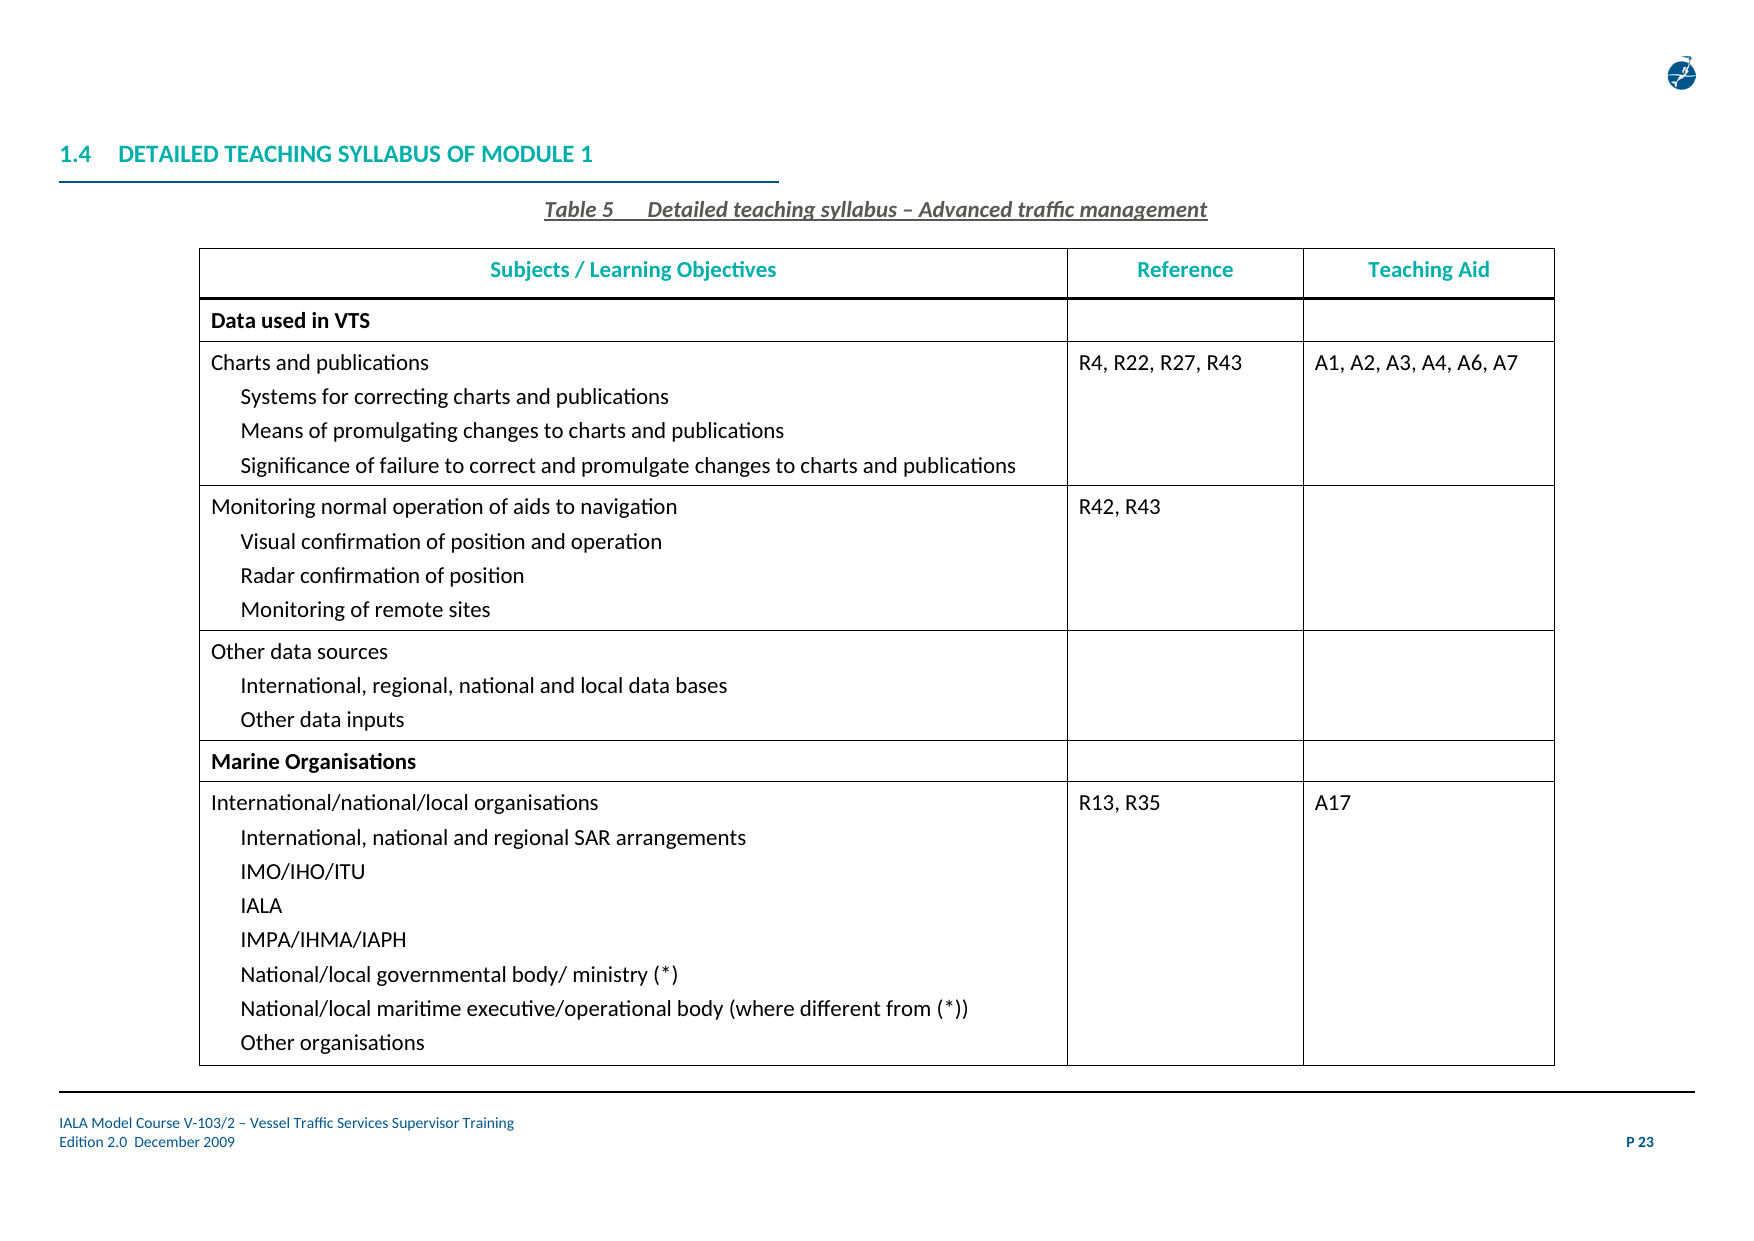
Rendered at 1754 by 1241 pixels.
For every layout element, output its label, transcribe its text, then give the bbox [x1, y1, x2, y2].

table_cell [1304, 300, 1554, 341]
table_cell R4, R22, R27, R43 [1068, 342, 1303, 485]
table_header Reference [1068, 249, 1303, 297]
table_cell R42, R43 [1068, 486, 1303, 629]
table_cell [1068, 741, 1303, 781]
table_cell R13, R35 [1068, 782, 1303, 1065]
subtitle DETAILED TEACHING SYLLABUS OF MODULE 1 [59, 138, 1695, 169]
table_cell Charts and publications Systems for correcting charts and publications Means of promulgating changes to charts and publications Significance of failure to correct and promulgate changes to charts and publications [200, 342, 1067, 485]
table_cell Marine Organisations [200, 741, 1067, 781]
table_cell Data used in VTS [200, 300, 1067, 341]
table_cell [1068, 300, 1303, 341]
table_cell [1304, 741, 1554, 781]
table_header Teaching Aid [1304, 249, 1554, 297]
table_cell [1304, 631, 1554, 740]
table_cell A1, A2, A3, A4, A6, A7 [1304, 342, 1554, 485]
table_cell [1304, 486, 1554, 629]
table_cell Other data sources International, regional, national and local data bases Other data inputs [200, 631, 1067, 740]
picture [1636, 6, 1754, 125]
table_cell [1068, 631, 1303, 740]
text Detailed teaching syllabus – Advanced traffic management [59, 195, 1695, 223]
table_cell A17 [1304, 782, 1554, 1065]
table_cell Monitoring normal operation of aids to navigation Visual confirmation of position and operation Radar confirmation of position Monitoring of remote sites [200, 486, 1067, 629]
table_header Subjects / Learning Objectives [200, 249, 1067, 297]
